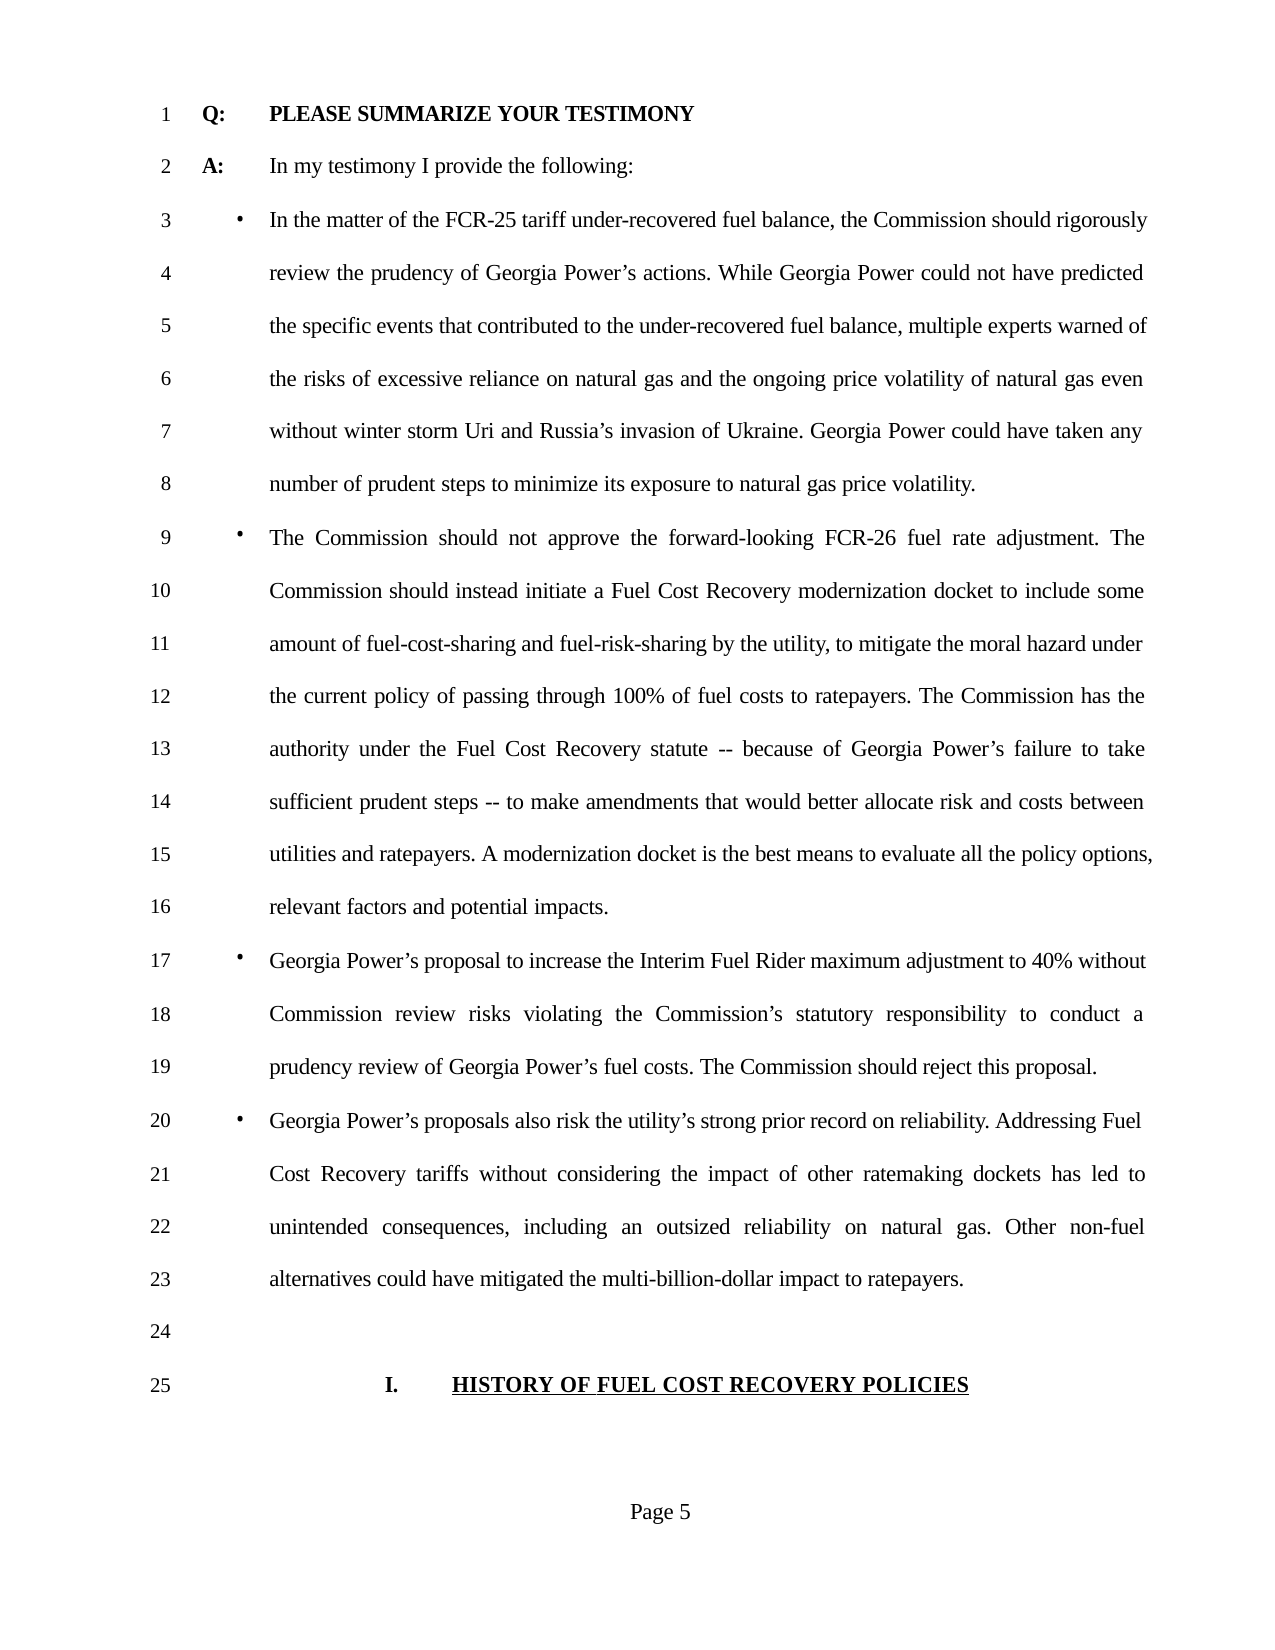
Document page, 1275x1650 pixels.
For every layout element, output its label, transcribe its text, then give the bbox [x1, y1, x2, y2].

text alternatives could have mitigated the multi-billion-dollar impact to ratepayers. [269, 1265, 1169, 1292]
text 13 [150, 734, 236, 761]
text 21 [150, 1158, 236, 1187]
text number of prudent steps to minimize its exposure to natural gas price volatility. [269, 469, 1169, 497]
text 1 [161, 101, 202, 126]
text 16 [150, 892, 236, 919]
text the risks of excessive reliance on natural gas and the ongoing price volatility of natural gas even [269, 364, 1169, 392]
text • [236, 508, 269, 551]
text unintended consequences, including an outsized reliability on natural gas. Other non-fuel [269, 1212, 1169, 1240]
text Commission review risks violating the Commission’s statutory responsibility to conduct a [269, 999, 1169, 1027]
text the current policy of passing through 100% of fuel costs to ratepayers. The Commission has the [269, 682, 1169, 709]
text Page 5 [452, 1498, 1169, 1525]
text The Commission should not approve the forward-looking FCR-26 fuel rate adjustment. The [269, 522, 1169, 551]
text 7 [150, 416, 236, 443]
text Commission should instead initiate a Fuel Cost Recovery modernization docket to include some [269, 576, 1169, 604]
text Georgia Power’s proposal to increase the Interim Fuel Rider maximum adjustment to 40% without [269, 945, 1169, 974]
text 25 [150, 1372, 384, 1397]
text authority under the Fuel Cost Recovery statute -- because of Georgia Power’s failure to take [269, 734, 1169, 762]
text 24 [150, 1317, 236, 1344]
text Cost Recovery tariffs without considering the impact of other ratemaking dockets has led to [269, 1159, 1169, 1187]
text In the matter of the FCR-25 tariff under-recovered fuel balance, the Commission should rigorously [269, 205, 1169, 233]
text without winter storm Uri and Russia’s invasion of Ukraine. Georgia Power could have taken any [269, 417, 1169, 444]
text Georgia Power’s proposals also risk the utility’s strong prior record on reliability. Addressing Fuel [269, 1105, 1169, 1134]
text 17 [150, 944, 236, 974]
text 2 [161, 151, 202, 179]
text prudency review of Georgia Power’s fuel costs. The Commission should reject this proposal. [269, 1052, 1169, 1080]
text relevant factors and potential impacts. [269, 892, 1169, 920]
text 8 [150, 468, 236, 496]
text A: [202, 151, 269, 179]
text 11 [150, 628, 236, 656]
text 22 [150, 1212, 236, 1239]
text review the prudency of Georgia Power’s actions. While Georgia Power could not have predicted [269, 258, 1169, 286]
text 23 [150, 1264, 236, 1292]
text amount of fuel-cost-sharing and fuel-risk-sharing by the utility, to mitigate the moral hazard under [269, 629, 1169, 657]
text 3 [150, 205, 236, 233]
text 9 [150, 521, 236, 551]
text 12 [150, 681, 236, 709]
text 5 [150, 311, 236, 338]
text Q: [202, 101, 269, 126]
text 14 [150, 786, 236, 814]
text sufficient prudent steps -- to make amendments that would better allocate risk and costs between [269, 787, 1169, 815]
text 19 [150, 1052, 236, 1079]
text • [236, 1099, 269, 1134]
text 10 [150, 576, 236, 603]
text 18 [150, 999, 236, 1027]
text 15 [150, 839, 236, 867]
text 4 [150, 258, 236, 286]
text I. [384, 1372, 452, 1398]
text 20 [150, 1104, 236, 1133]
text PLEASE SUMMARIZE YOUR TESTIMONY [269, 101, 1169, 126]
text utilities and ratepayers. A modernization docket is the best means to evaluate all the policy options, [269, 840, 1169, 867]
text In my testimony I provide the following: [269, 151, 1169, 179]
text 6 [150, 363, 236, 391]
text the specific events that contributed to the under-recovered fuel balance, multiple experts warned of [269, 311, 1169, 339]
text • [236, 926, 269, 974]
text • [236, 205, 269, 233]
text HISTORY OF FUEL COST RECOVERY POLICIES [452, 1372, 1169, 1398]
